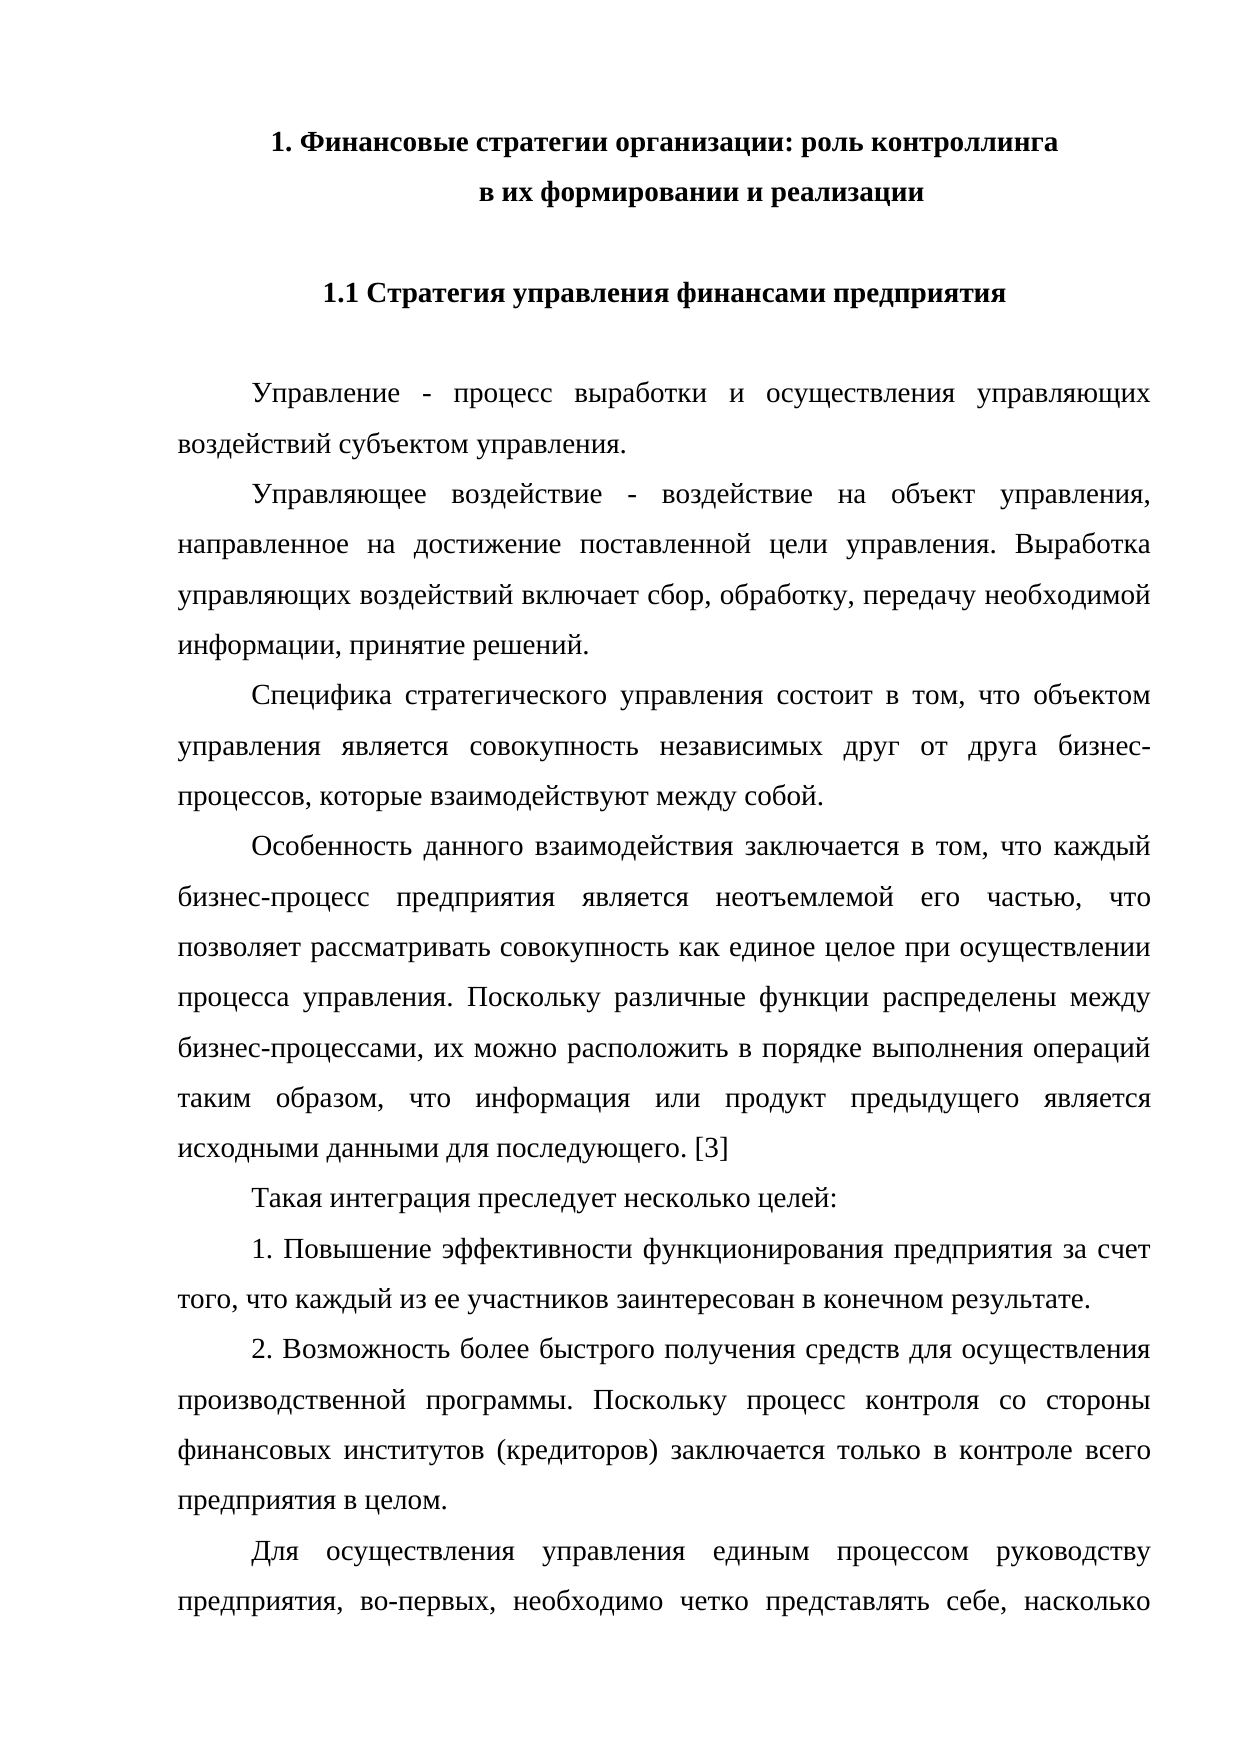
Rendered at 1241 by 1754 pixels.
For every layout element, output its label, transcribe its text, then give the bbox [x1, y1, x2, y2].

text 2. Возможность более быстрого получения средств для осуществления производственной программы. Поскольку процесс контроля со стороны финансовых институтов (кредиторов) заключается только в контроле всего предприятия в целом. [177, 1332, 1152, 1516]
text 1. Финансовые стратегии организации: роль контроллинга [177, 124, 1152, 158]
text Управляющее воздействие - воздействие на объект управления, направленное на достижение поставленной цели управления. Выработка управляющих воздействий включает сбор, обработку, передачу необходимой информации, принятие решений. [177, 476, 1152, 661]
text 1.1 Стратегия управления финансами предприятия [177, 275, 1152, 308]
text Специфика стратегического управления состоит в том, что объектом управления является совокупность независимых друг от друга бизнес-процессов, которые взаимодействуют между собой. [177, 677, 1152, 812]
text 1. Повышение эффективности функционирования предприятия за счет того, что каждый из ее участников заинтересован в конечном результате. [177, 1231, 1152, 1315]
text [177, 1533, 1152, 1617]
text Особенность данного взаимодействия заключается в том, что каждый бизнес-процесс предприятия является неотъемлемой его частью, что позволяет рассматривать совокупность как единое целое при осуществлении процесса управления. Поскольку различные функции распределены между бизнес-процессами, их можно расположить в порядке выполнения операций таким образом, что информация или продукт предыдущего является исходными данными для последующего. [3] [177, 828, 1152, 1164]
text Такая интеграция преследует несколько целей: [177, 1181, 1152, 1214]
text в их формировании и реализации [177, 174, 1152, 208]
text Управление - процесс выработки и осуществления управляющих воздействий субъектом управления. [177, 376, 1152, 459]
